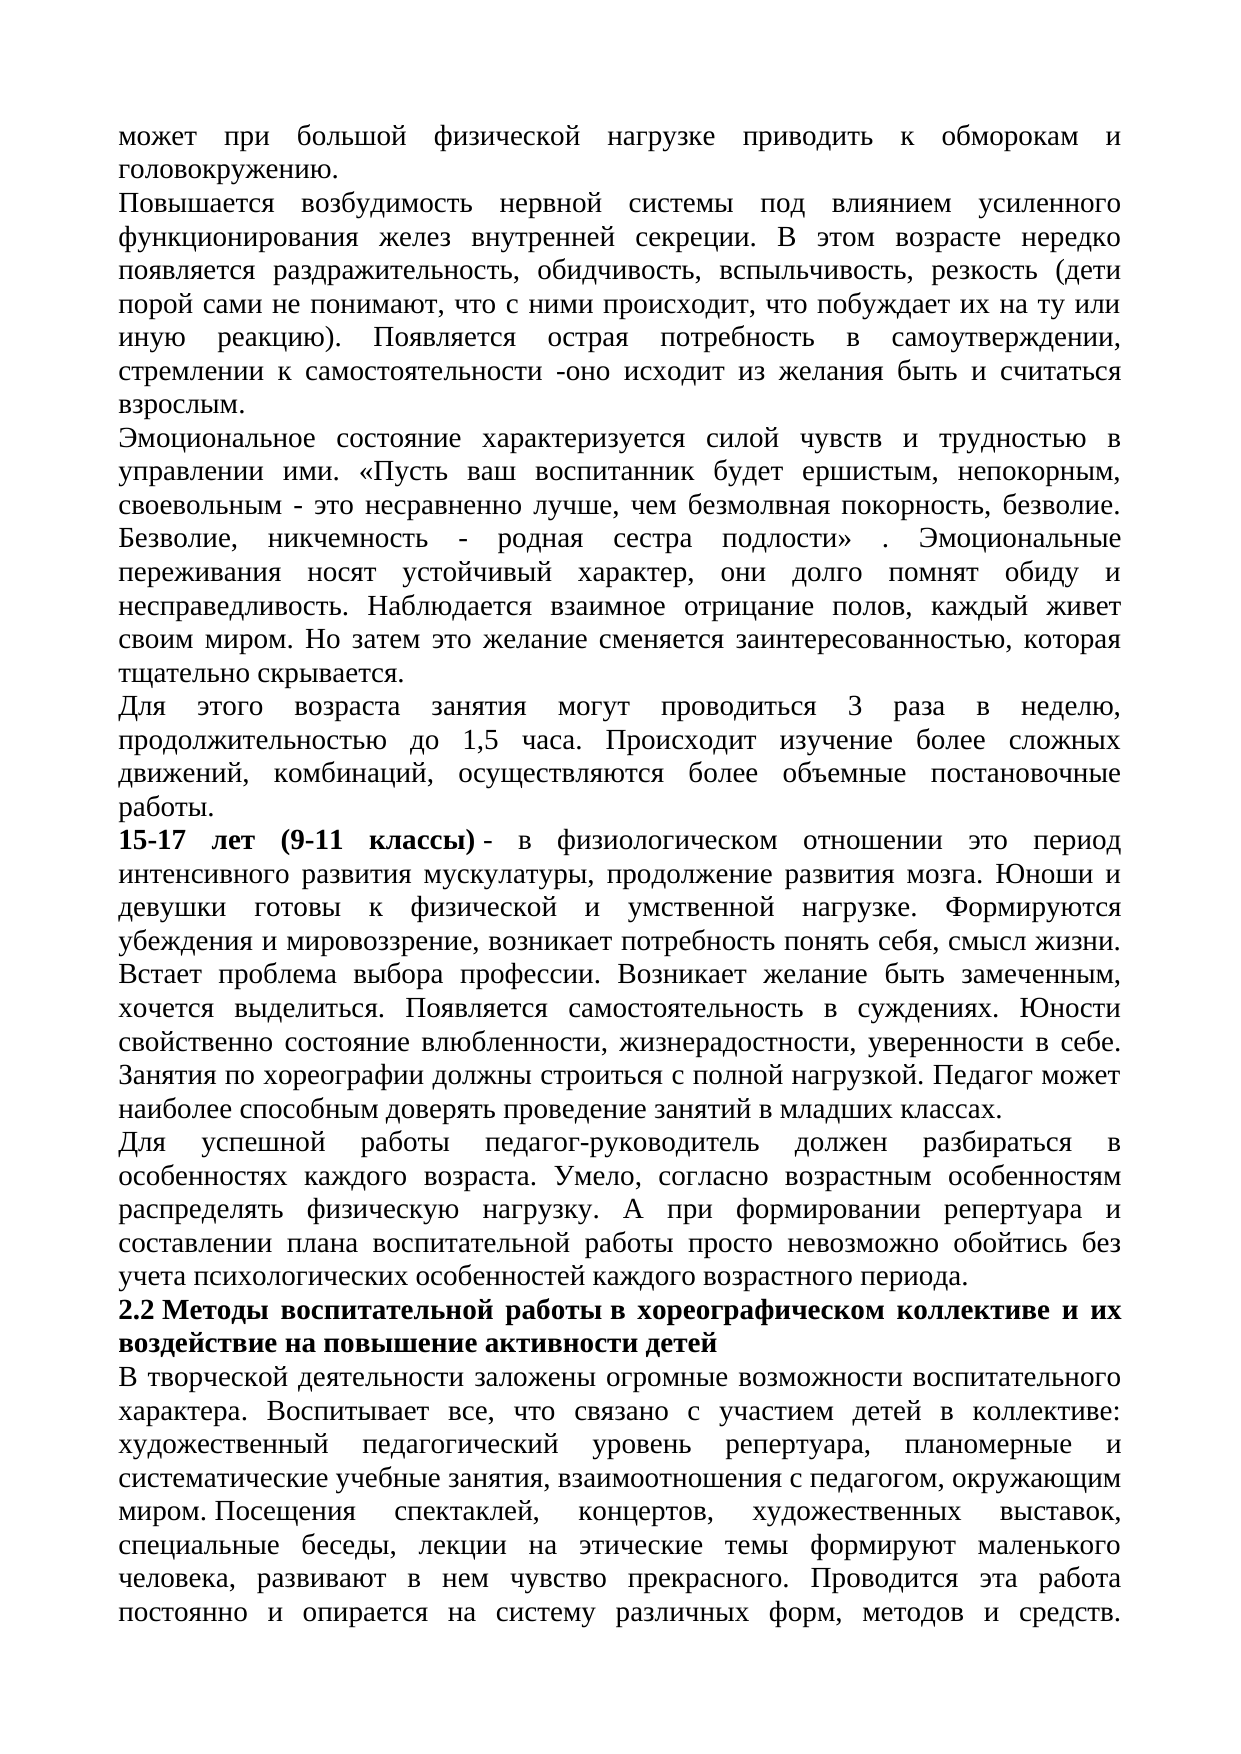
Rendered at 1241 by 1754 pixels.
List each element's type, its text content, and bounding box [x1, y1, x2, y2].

text 15-17 лет (9-11 классы) - в физиологическом отношении это период интенсивного развития мускулатуры, продолжение развития мозга. Юноши и девушки готовы к физической и умственной нагрузке. Формируются убеждения и мировоззрение, возникает потребность понять себя, смысл жизни. Встает проблема выбора профессии. Возникает желание быть замеченным, хочется выделиться. Появляется самостоятельность в суждениях. Юности свойственно состояние влюбленности, жизнерадостности, уверенности в себе. Занятия по хореографии должны строиться с полной нагрузкой. Педагог может наиболее способным доверять проведение занятий в младших классах. [118, 822, 1122, 1124]
text Для успешной работы педагог-руководитель должен разбираться в особенностях каждого возраста. Умело, согласно возрастным особенностям распределять физическую нагрузку. А при формировании репертуара и составлении плана воспитательной работы просто невозможно обойтись без учета психологических особенностей каждого возрастного периода. [118, 1124, 1122, 1292]
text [118, 118, 1122, 185]
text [118, 1359, 1122, 1627]
text Эмоциональное состояние характеризуется силой чувств и трудностью в управлении ими. «Пусть ваш воспитанник будет ершистым, непокорным, своевольным - это несравненно лучше, чем безмолвная покорность, безволие. Безволие, никчемность - родная сестра подлости» . Эмоциональные переживания носят устойчивый характер, они долго помнят обиду и несправедливость. Наблюдается взаимное отрицание полов, каждый живет своим миром. Но затем это желание сменяется заинтересованностью, которая тщательно скрывается. [118, 420, 1122, 688]
text 2.2 Методы воспитательной работы в хореографическом коллективе и их воздействие на повышение активности детей [118, 1292, 1122, 1359]
text Для этого возраста занятия могут проводиться 3 раза в неделю, продолжительностью до 1,5 часа. Происходит изучение более сложных движений, комбинаций, осуществляются более объемные постановочные работы. [118, 688, 1122, 822]
text Повышается возбудимость нервной системы под влиянием усиленного функционирования желез внутренней секреции. В этом возрасте нередко появляется раздражительность, обидчивость, вспыльчивость, резкость (дети порой сами не понимают, что с ними происходит, что побуждает их на ту или иную реакцию). Появляется острая потребность в самоутверждении, стремлении к самостоятельности -оно исходит из желания быть и считаться взрослым. [118, 185, 1122, 420]
